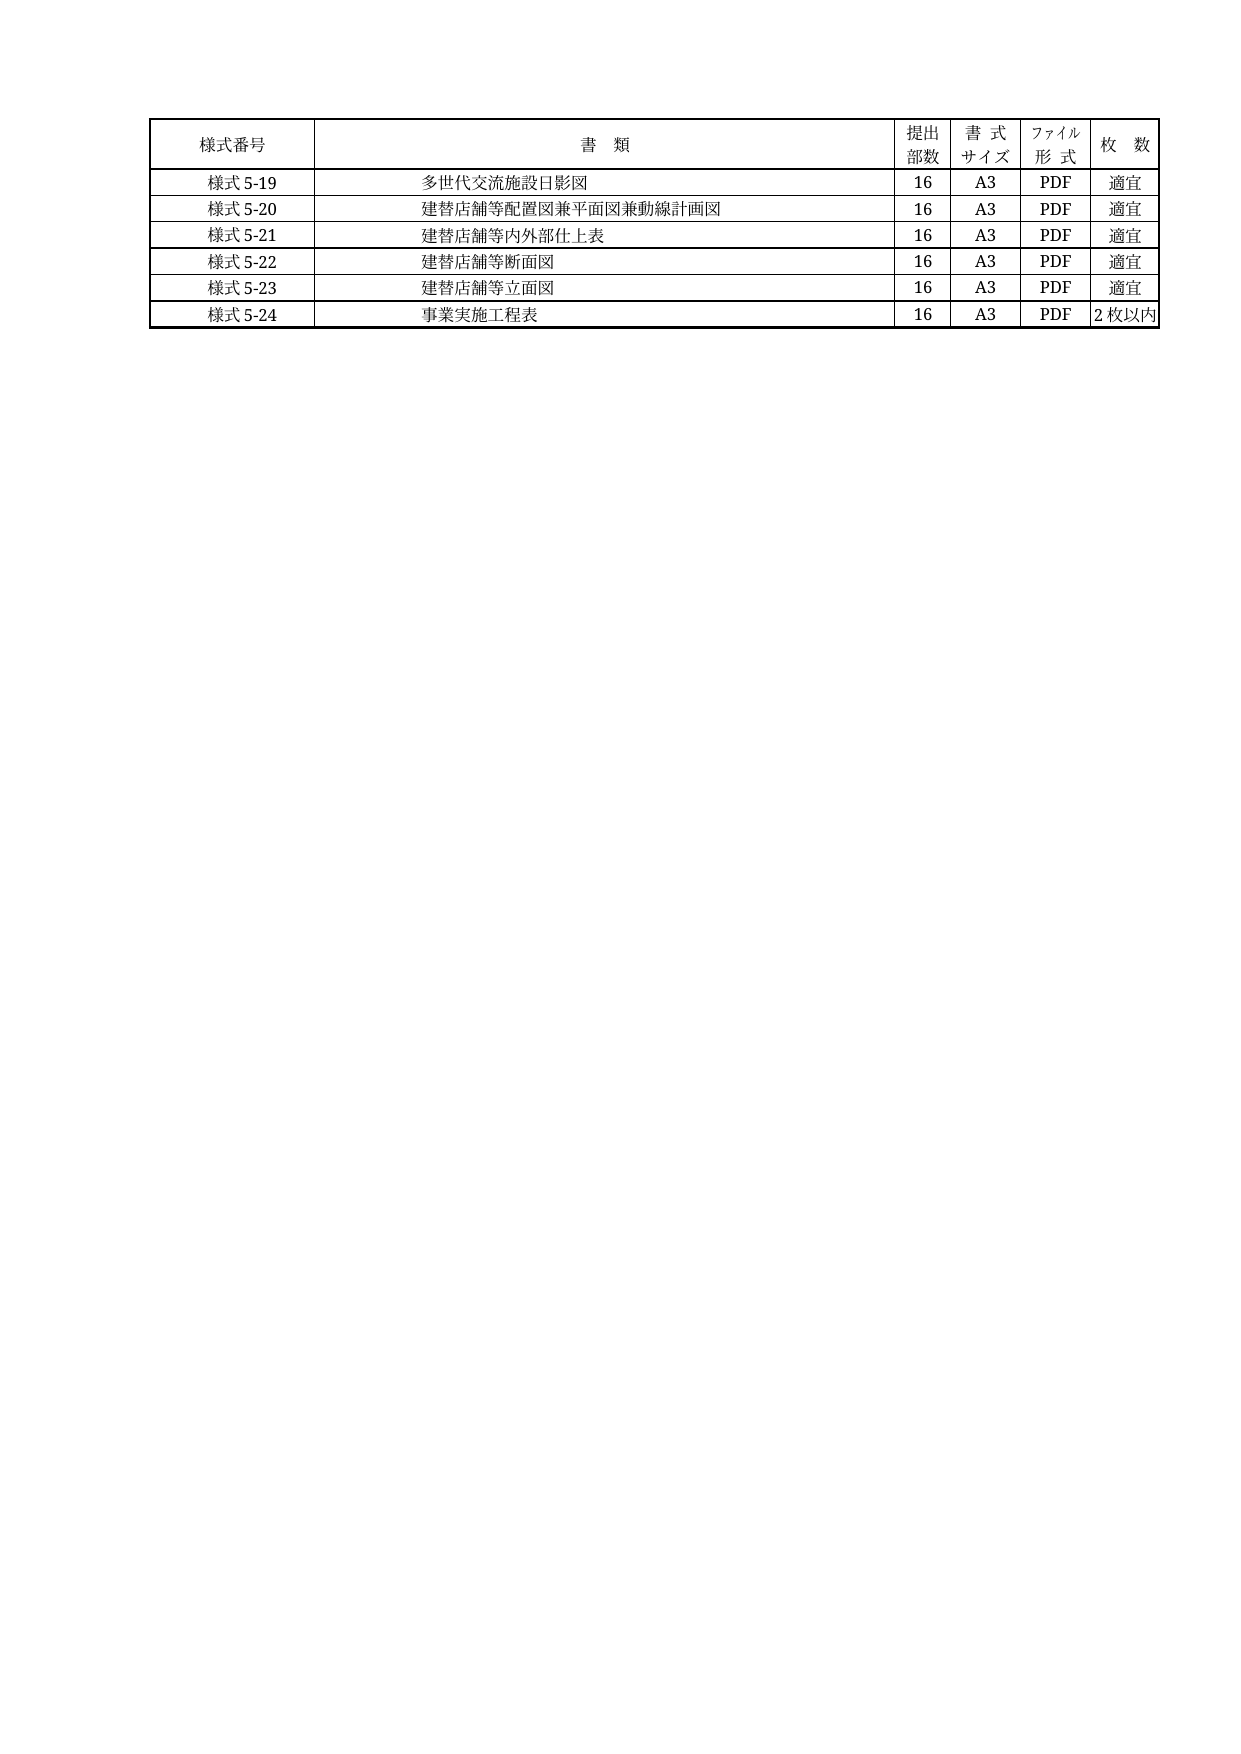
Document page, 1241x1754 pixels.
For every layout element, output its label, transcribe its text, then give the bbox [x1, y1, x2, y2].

table_cell 16 [895, 170, 950, 194]
table_cell [315, 249, 366, 273]
table_cell 適宜 [1091, 222, 1158, 247]
table_cell 様式5-24 [206, 302, 314, 326]
table_cell 多世代交流施設日影図 [420, 170, 894, 194]
table_cell PDF [1021, 170, 1090, 194]
table_cell PDF [1021, 249, 1090, 273]
table_cell [151, 249, 206, 273]
table_cell 2枚以内 [1091, 302, 1158, 326]
table_cell 16 [895, 302, 950, 326]
table_cell PDF [1021, 302, 1090, 326]
table_cell 建替店舗等配置図兼平面図兼動線計画図 [420, 196, 894, 221]
table_cell A3 [951, 275, 1020, 300]
table_cell 様式5-20 [206, 196, 314, 221]
table_cell A3 [951, 302, 1020, 326]
table_header 書 類 [315, 120, 894, 168]
table_cell 適宜 [1091, 275, 1158, 300]
table_cell [366, 302, 420, 326]
table_cell [315, 196, 366, 221]
table_cell [366, 196, 420, 221]
table_cell 適宜 [1091, 196, 1158, 221]
table_cell 様式5-19 [206, 170, 314, 194]
table_cell 様式5-21 [206, 222, 314, 247]
table_cell [151, 302, 206, 326]
table_cell [366, 249, 420, 273]
table_header 書式 サイズ [951, 120, 1020, 168]
table_cell A3 [951, 170, 1020, 194]
table_cell 建替店舗等内外部仕上表 [420, 222, 894, 247]
table_cell A3 [951, 196, 1020, 221]
table_cell 適宜 [1091, 170, 1158, 194]
table_cell [151, 275, 206, 300]
table_header 様式番号 [151, 120, 314, 168]
table_header 枚 数 [1091, 120, 1158, 168]
table_cell A3 [951, 249, 1020, 273]
table_cell 様式5-22 [206, 249, 314, 273]
table_header ファイル 形式 [1021, 120, 1090, 168]
table_cell 16 [895, 275, 950, 300]
table_cell PDF [1021, 275, 1090, 300]
table_cell A3 [951, 222, 1020, 247]
table_cell PDF [1021, 222, 1090, 247]
table_cell [151, 222, 206, 247]
table_cell 様式5-23 [206, 275, 314, 300]
table_cell 16 [895, 249, 950, 273]
table_cell 適宜 [1091, 249, 1158, 273]
table_cell [315, 302, 366, 326]
table_cell 16 [895, 196, 950, 221]
table_cell 事業実施工程表 [420, 302, 894, 326]
table_cell [151, 196, 206, 221]
table_cell 16 [895, 222, 950, 247]
table_cell [315, 275, 366, 300]
table_cell PDF [1021, 196, 1090, 221]
table_cell [151, 170, 206, 194]
table_cell [366, 170, 420, 194]
table_cell [366, 275, 420, 300]
table_cell 建替店舗等立面図 [420, 275, 894, 300]
table_cell [315, 222, 366, 247]
table_cell 建替店舗等断面図 [420, 249, 894, 273]
table_cell [315, 170, 366, 194]
table_header 提出 部数 [895, 120, 950, 168]
table_cell [366, 222, 420, 247]
